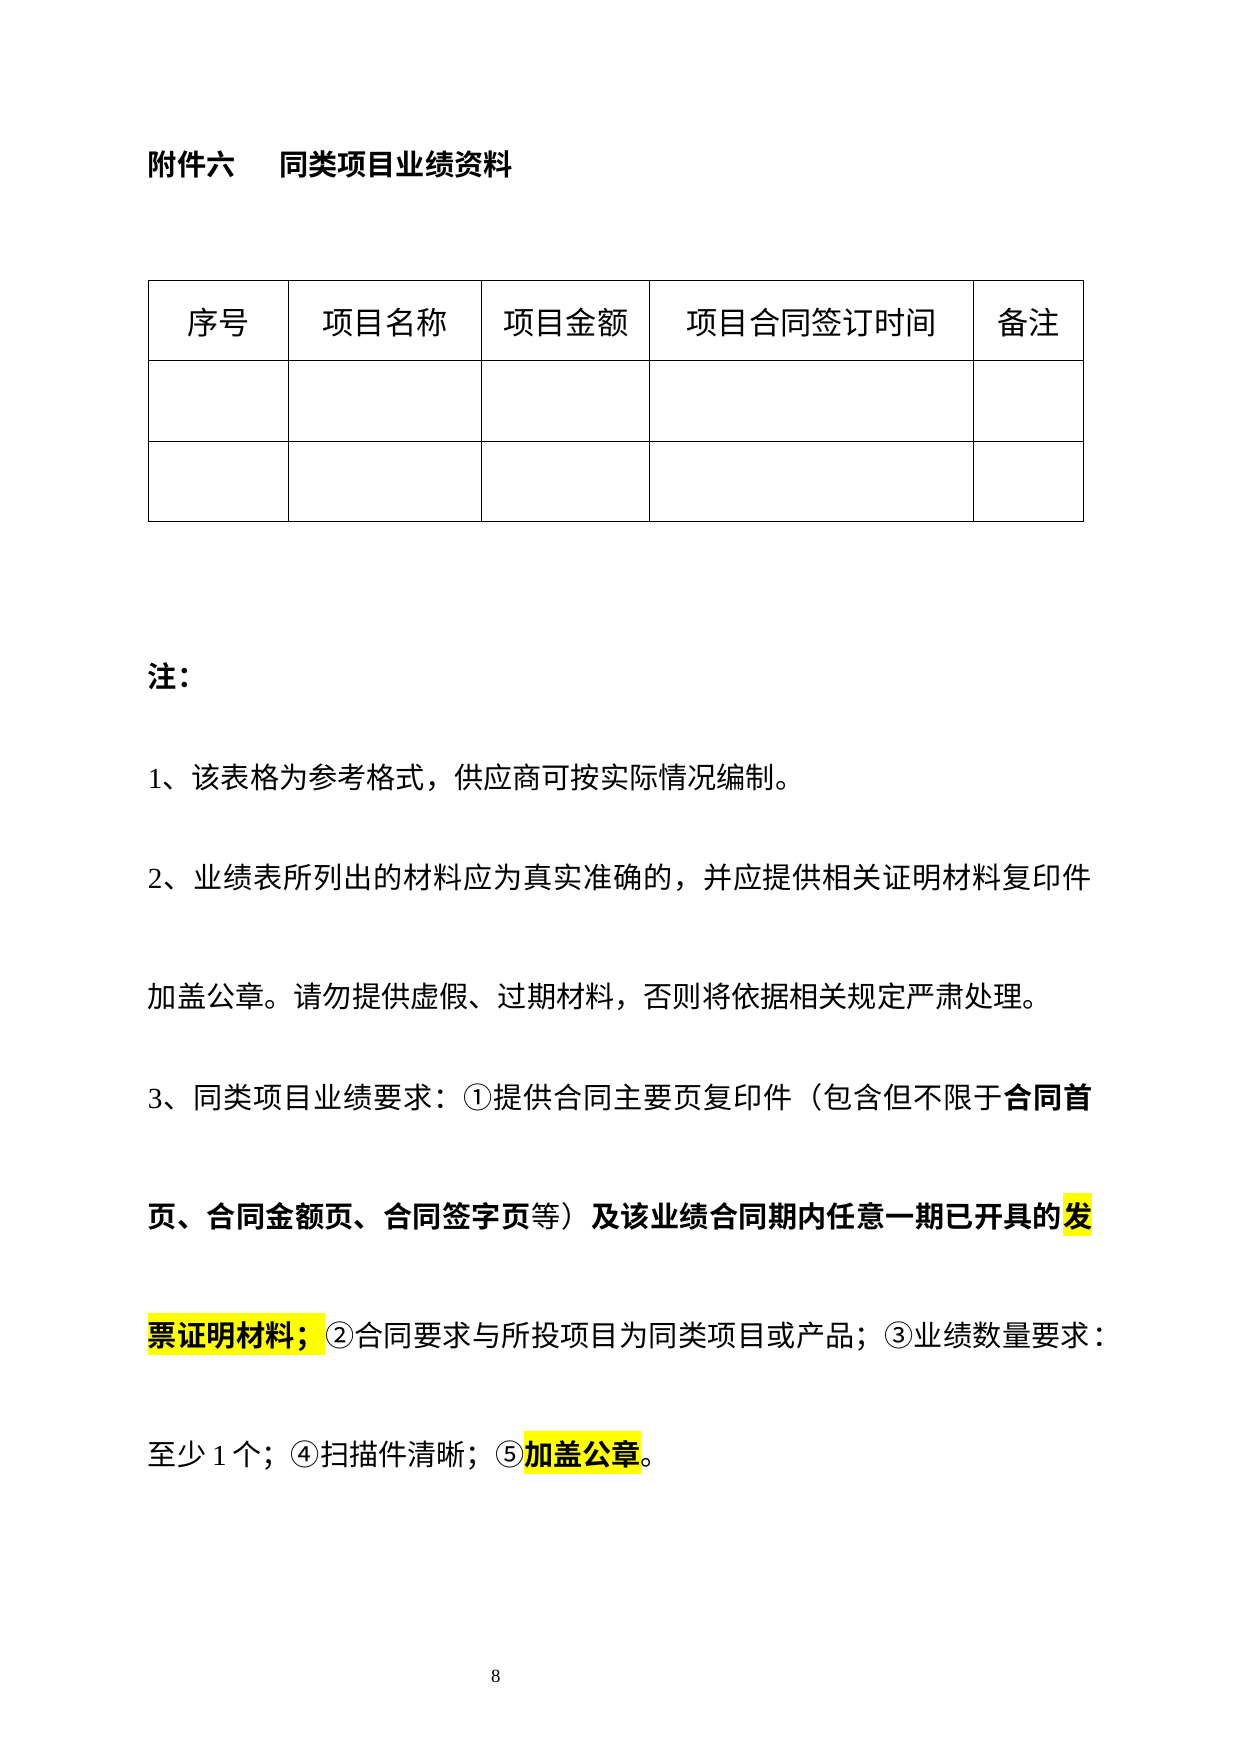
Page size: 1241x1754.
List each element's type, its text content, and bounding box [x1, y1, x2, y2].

table_cell [650, 442, 973, 521]
table_cell [974, 442, 1083, 521]
table_header 项目名称 [289, 281, 481, 360]
table_header 项目合同签订时间 [650, 281, 973, 360]
table_cell [650, 361, 973, 441]
list 同类项目业绩资料 [148, 123, 1093, 202]
table_cell [482, 361, 649, 441]
table_cell [289, 361, 481, 441]
table_header 序号 [149, 281, 288, 360]
table_cell [974, 361, 1083, 441]
table_cell [482, 442, 649, 521]
table_cell [149, 442, 288, 521]
table_cell [149, 361, 288, 441]
list 注： [148, 635, 1093, 714]
list 1、该表格为参考格式，供应商可按实际情况编制。 [148, 736, 1093, 815]
table_header 备注 [974, 281, 1083, 360]
table_cell [289, 442, 481, 521]
table_header 项目金额 [482, 281, 649, 360]
list 2、业绩表所列出的材料应为真实准确的，并应提供相关证明材料复印件加盖公章。请勿提供虚假、过期材料，否则将依据相关规定严肃处理。 [148, 836, 1093, 1034]
list 3、同类项目业绩要求：①提供合同主要页复印件（包含但不限于合同首页、合同金额页、合同签字页等）及该业绩合同期内任意一期已开具的发票证明材料；②合同要求与所投项目为同类项目或产品；③业绩数量要求：至少1个；④扫描件清晰；⑤加盖公章。 [148, 1056, 1093, 1492]
